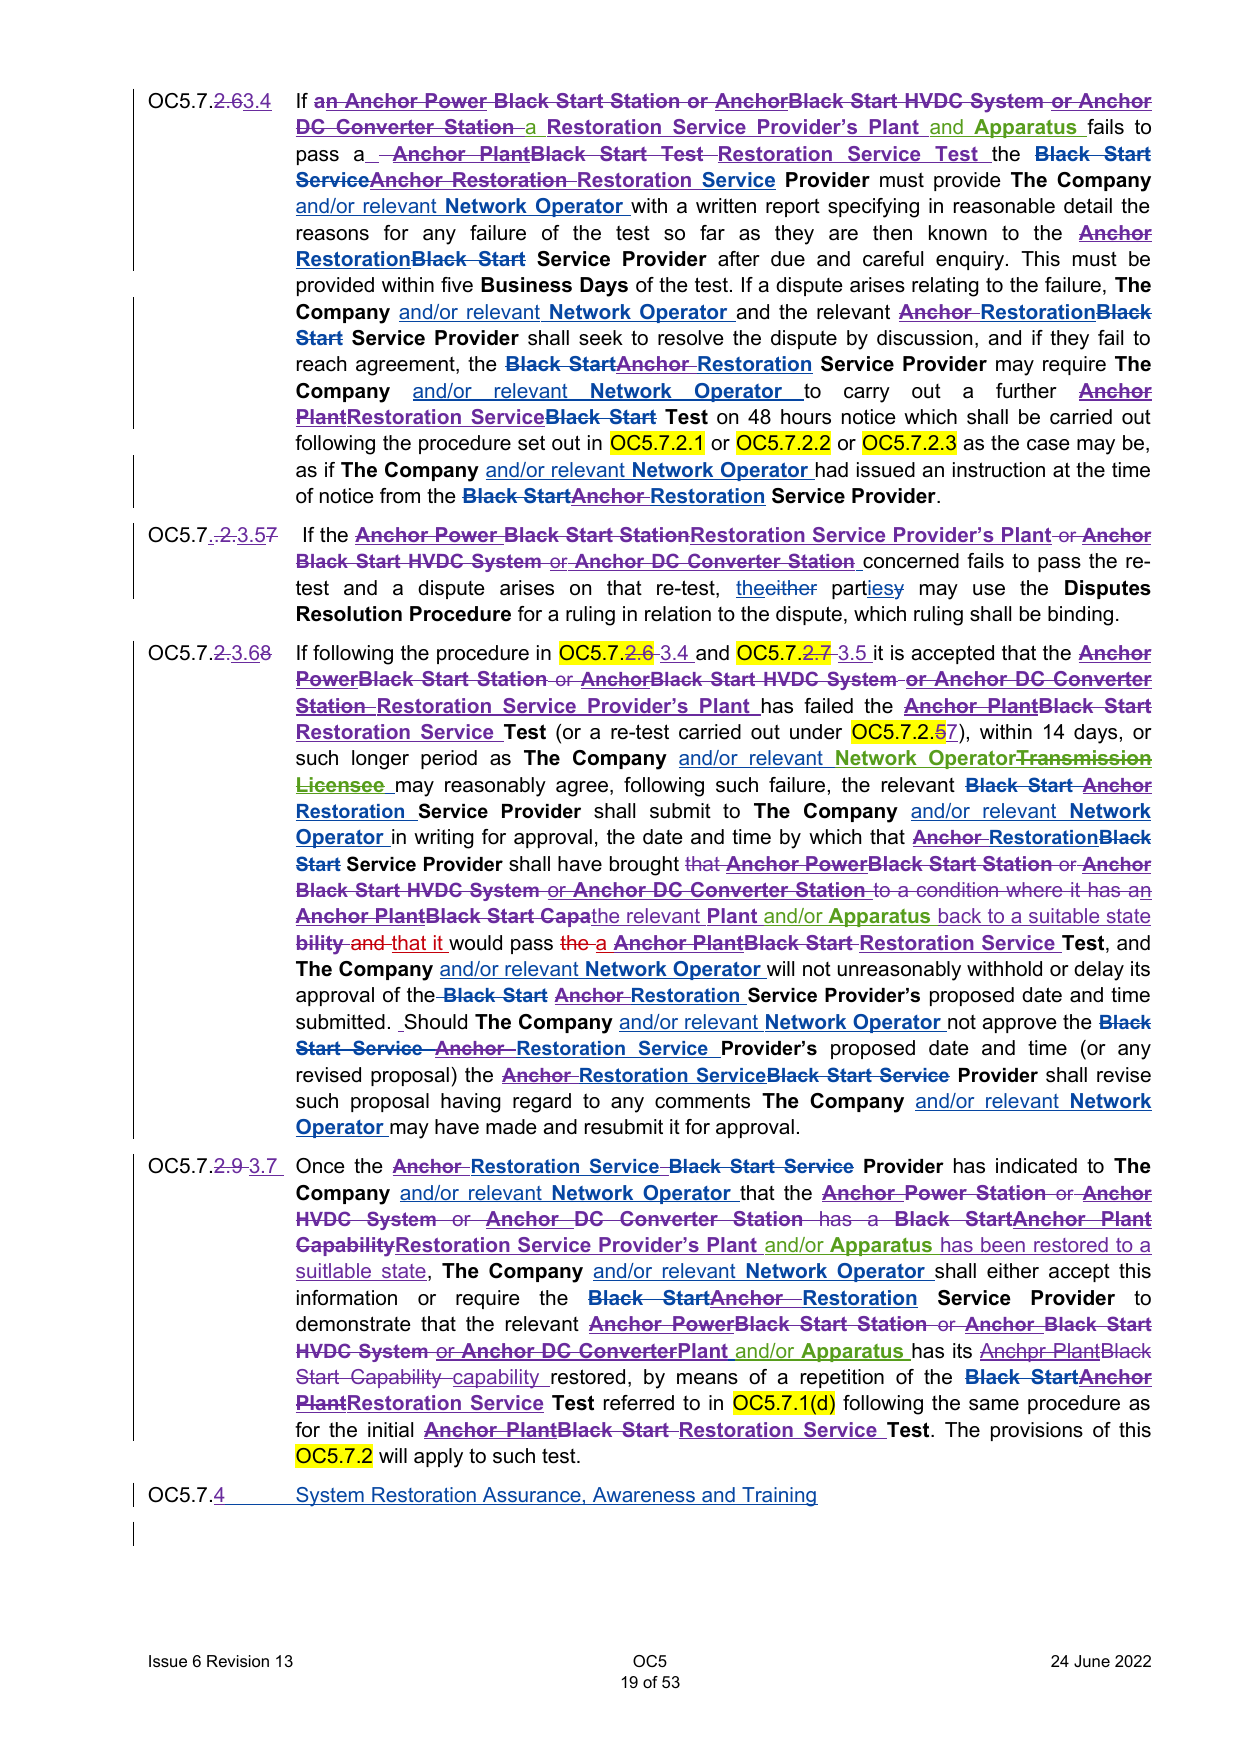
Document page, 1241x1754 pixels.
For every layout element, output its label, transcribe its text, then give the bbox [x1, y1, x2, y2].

text OC5.7. If following the procedure in OC5.7.and OC5.7.it is accepted that the has failed the Test (or a re-test carried out under OC5.7.2.), within 14 days, or such longer period as The Company may reasonably agree, following such failure, the relevant Service Provider shall submit to The Company in writing for approval, the date and time by which that Service Provider shall have brought would pass Test, and The Company will not unreasonably withhold or delay its approval of the Service Provider’s proposed date and time submitted. Should The Company not approve the Provider’s proposed date and time (or any revised proposal) the Provider shall revise such proposal having regard to any comments The Company may have made and resubmit it for approval. [148, 641, 1152, 1139]
text OC5.7. Once the Provider has indicated to The Company that the , The Company shall either accept this information or require the Service Provider to demonstrate that the relevant has its restored, by means of a repetition of the Test referred to in OC5.7.1(d) following the same procedure as for the initial Test. The provisions of this OC5.7.2 will apply to such test. [148, 1154, 1152, 1468]
text OC5.7. If fails to pass athe Provider must provide The Company with a written report specifying in reasonable detail the reasons for any failure of the test so far as they are then known to the Service Provider after due and careful enquiry. This must be provided within five Business Days of the test. If a dispute arises relating to the failure, The Company and the relevant Service Provider shall seek to resolve the dispute by discussion, and if they fail to reach agreement, the Service Provider may require The Company to carry out a further Test on 48 hours notice which shall be carried out following the procedure set out in OC5.7.2.1 or OC5.7.2.2 or OC5.7.2.3 as the case may be, as if The Company had issued an instruction at the time of notice from the Service Provider. [148, 89, 1152, 508]
text OC5.7. [148, 1483, 1152, 1507]
text OC5.7 If the concerned fails to pass the re-test and a dispute arises on that re-test, part may use the Disputes Resolution Procedure for a ruling in relation to the dispute, which ruling shall be binding. [148, 523, 1152, 626]
